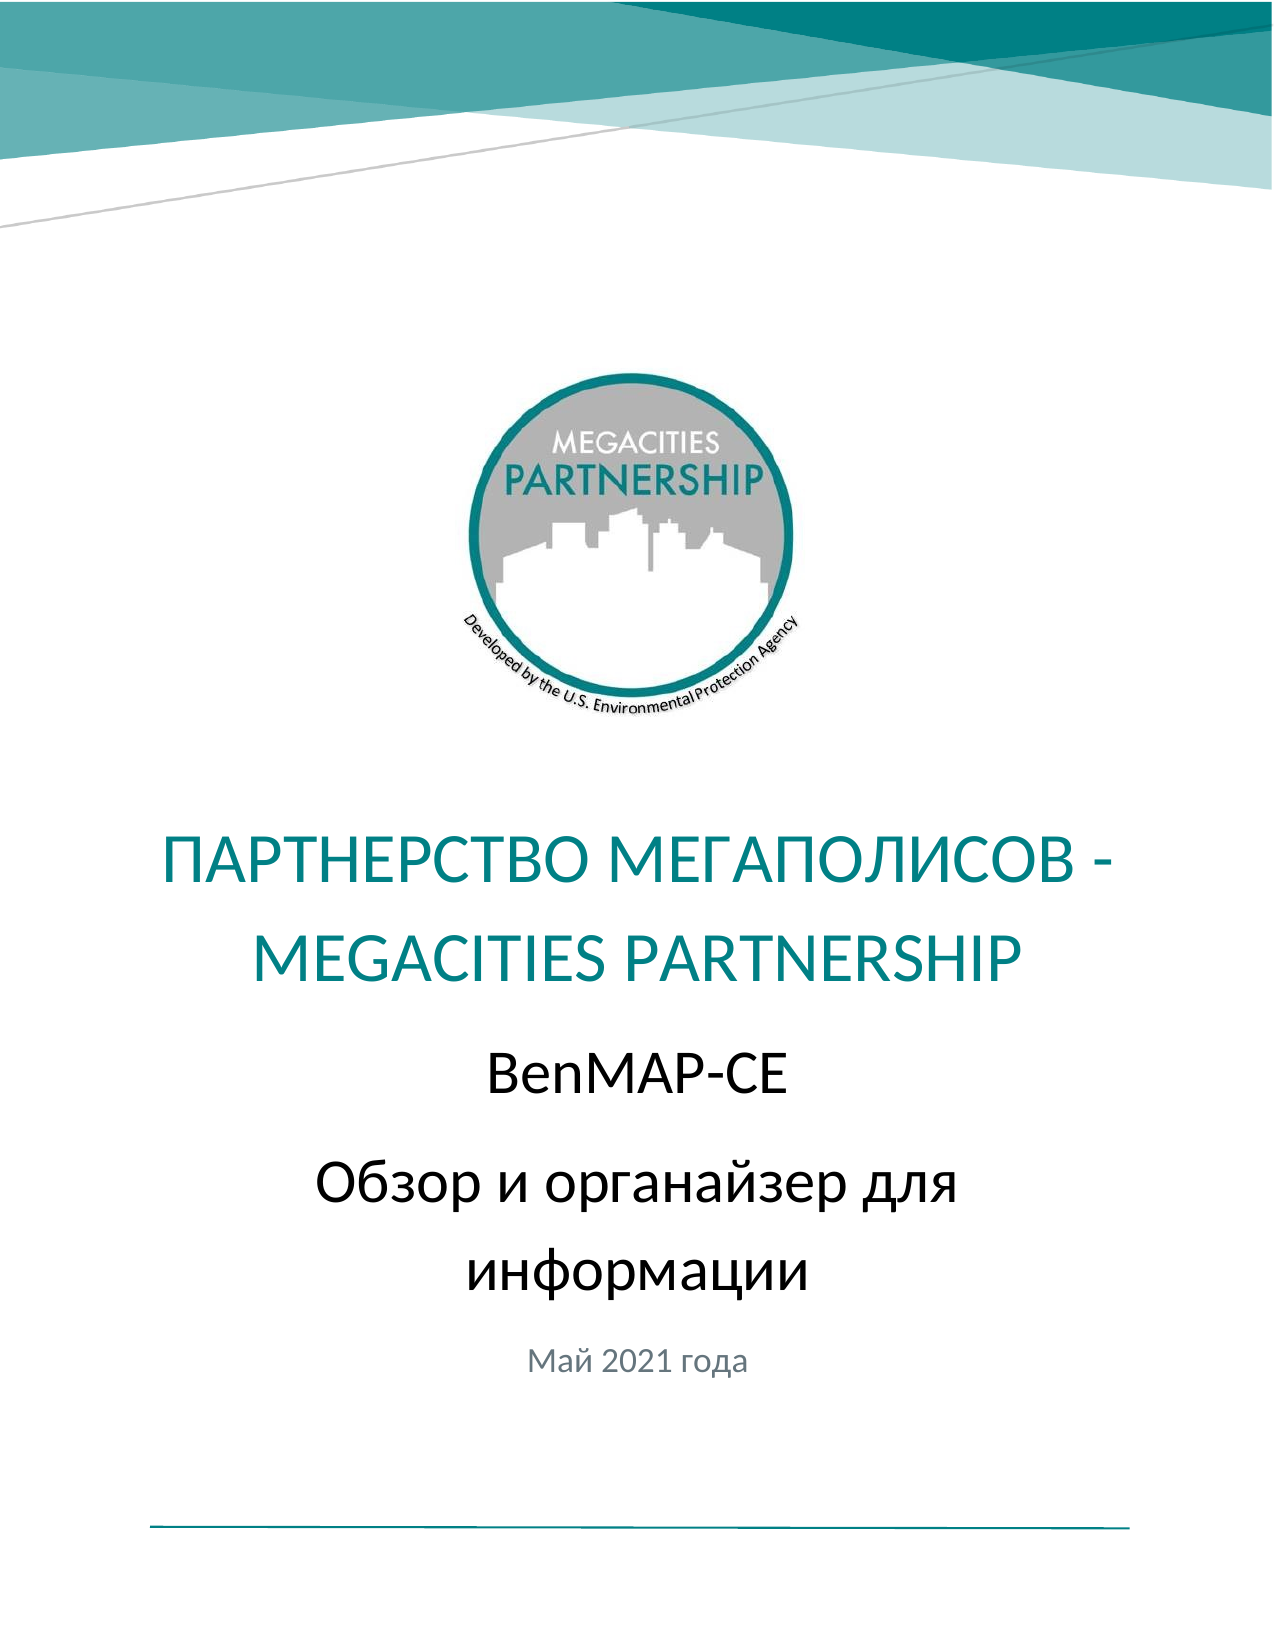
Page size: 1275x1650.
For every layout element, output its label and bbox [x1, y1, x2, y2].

picture [0, 1, 1274, 247]
picture [424, 352, 851, 732]
